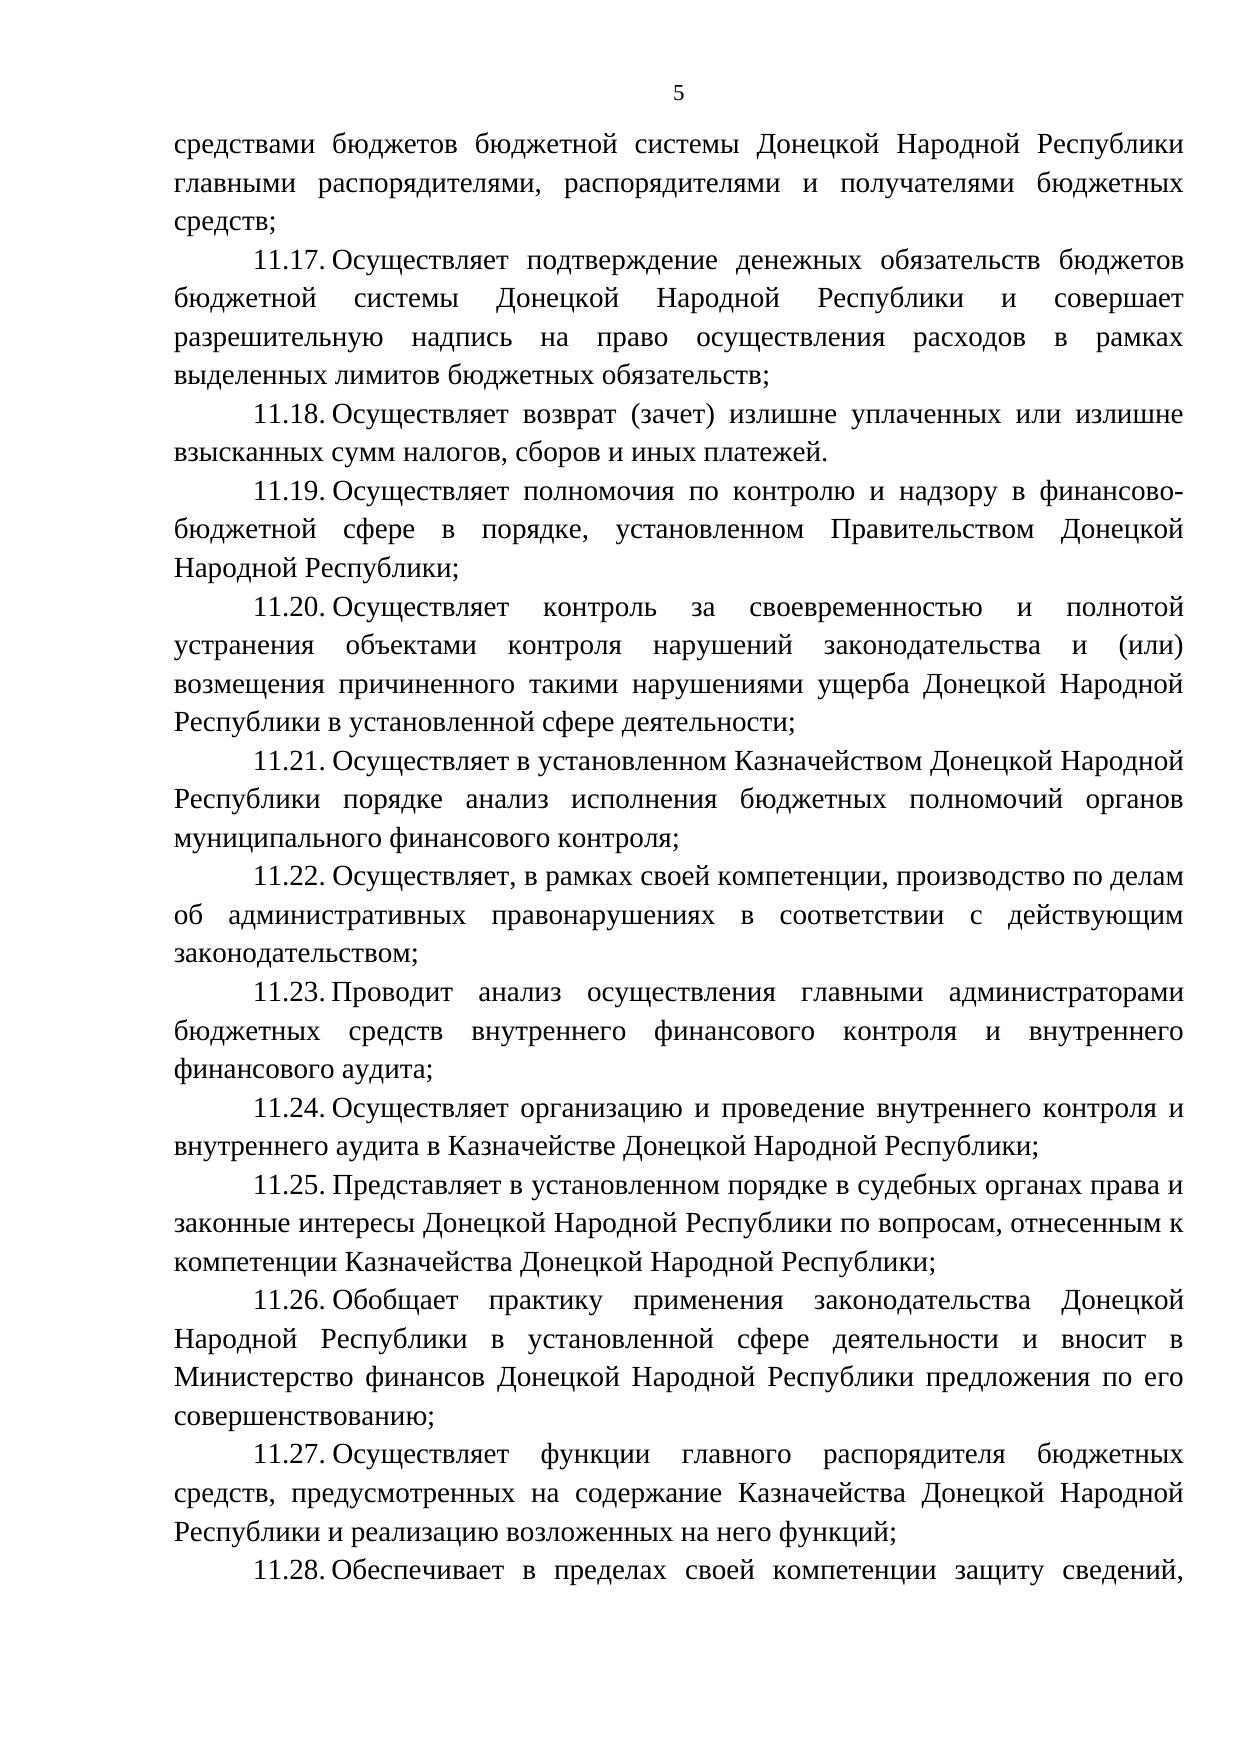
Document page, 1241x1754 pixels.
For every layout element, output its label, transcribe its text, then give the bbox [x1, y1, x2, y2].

list Осуществляет в установленном Казначейством Донецкой Народной Республики порядке анализ исполнения бюджетных полномочий органов муниципального финансового контроля; [173, 743, 1185, 853]
list Проводит анализ осуществления главными администраторами бюджетных средств внутреннего финансового контроля и внутреннего финансового аудита; [173, 974, 1185, 1085]
list Осуществляет, в рамках своей компетенции, производство по делам об административных правонарушениях в соответствии с действующим законодательством; [173, 858, 1185, 969]
list Осуществляет подтверждение денежных обязательств бюджетов бюджетной системы Донецкой Народной Республики и совершает разрешительную надпись на право осуществления расходов в рамках выделенных лимитов бюджетных обязательств; [173, 242, 1185, 391]
list Обобщает практику применения законодательства Донецкой Народной Республики в установленной сфере деятельности и вносит в Министерство финансов Донецкой Народной Республики предложения по его совершенствованию; [173, 1282, 1185, 1432]
list Осуществляет полномочия по контролю и надзору в финансово-бюджетной сфере в порядке, установленном Правительством Донецкой Народной Республики; [173, 473, 1185, 584]
list Представляет в установленном порядке в судебных органах права и законные интересы Донецкой Народной Республики по вопросам, отнесенным к компетенции Казначейства Донецкой Народной Республики; [173, 1167, 1185, 1277]
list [173, 1552, 1185, 1586]
list Осуществляет возврат (зачет) излишне уплаченных или излишне взысканных сумм налогов, сборов и иных платежей. [173, 396, 1185, 468]
list Осуществляет функции главного распорядителя бюджетных средств, предусмотренных на содержание Казначейства Донецкой Народной Республики и реализацию возложенных на него функций; [173, 1437, 1185, 1547]
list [173, 126, 1185, 237]
list Осуществляет организацию и проведение внутреннего контроля и внутреннего аудита в Казначействе Донецкой Народной Республики; [173, 1090, 1185, 1162]
list Осуществляет контроль за своевременностью и полнотой устранения объектами контроля нарушений законодательства и (или) возмещения причиненного такими нарушениями ущерба Донецкой Народной Республики в установленной сфере деятельности; [173, 589, 1185, 738]
